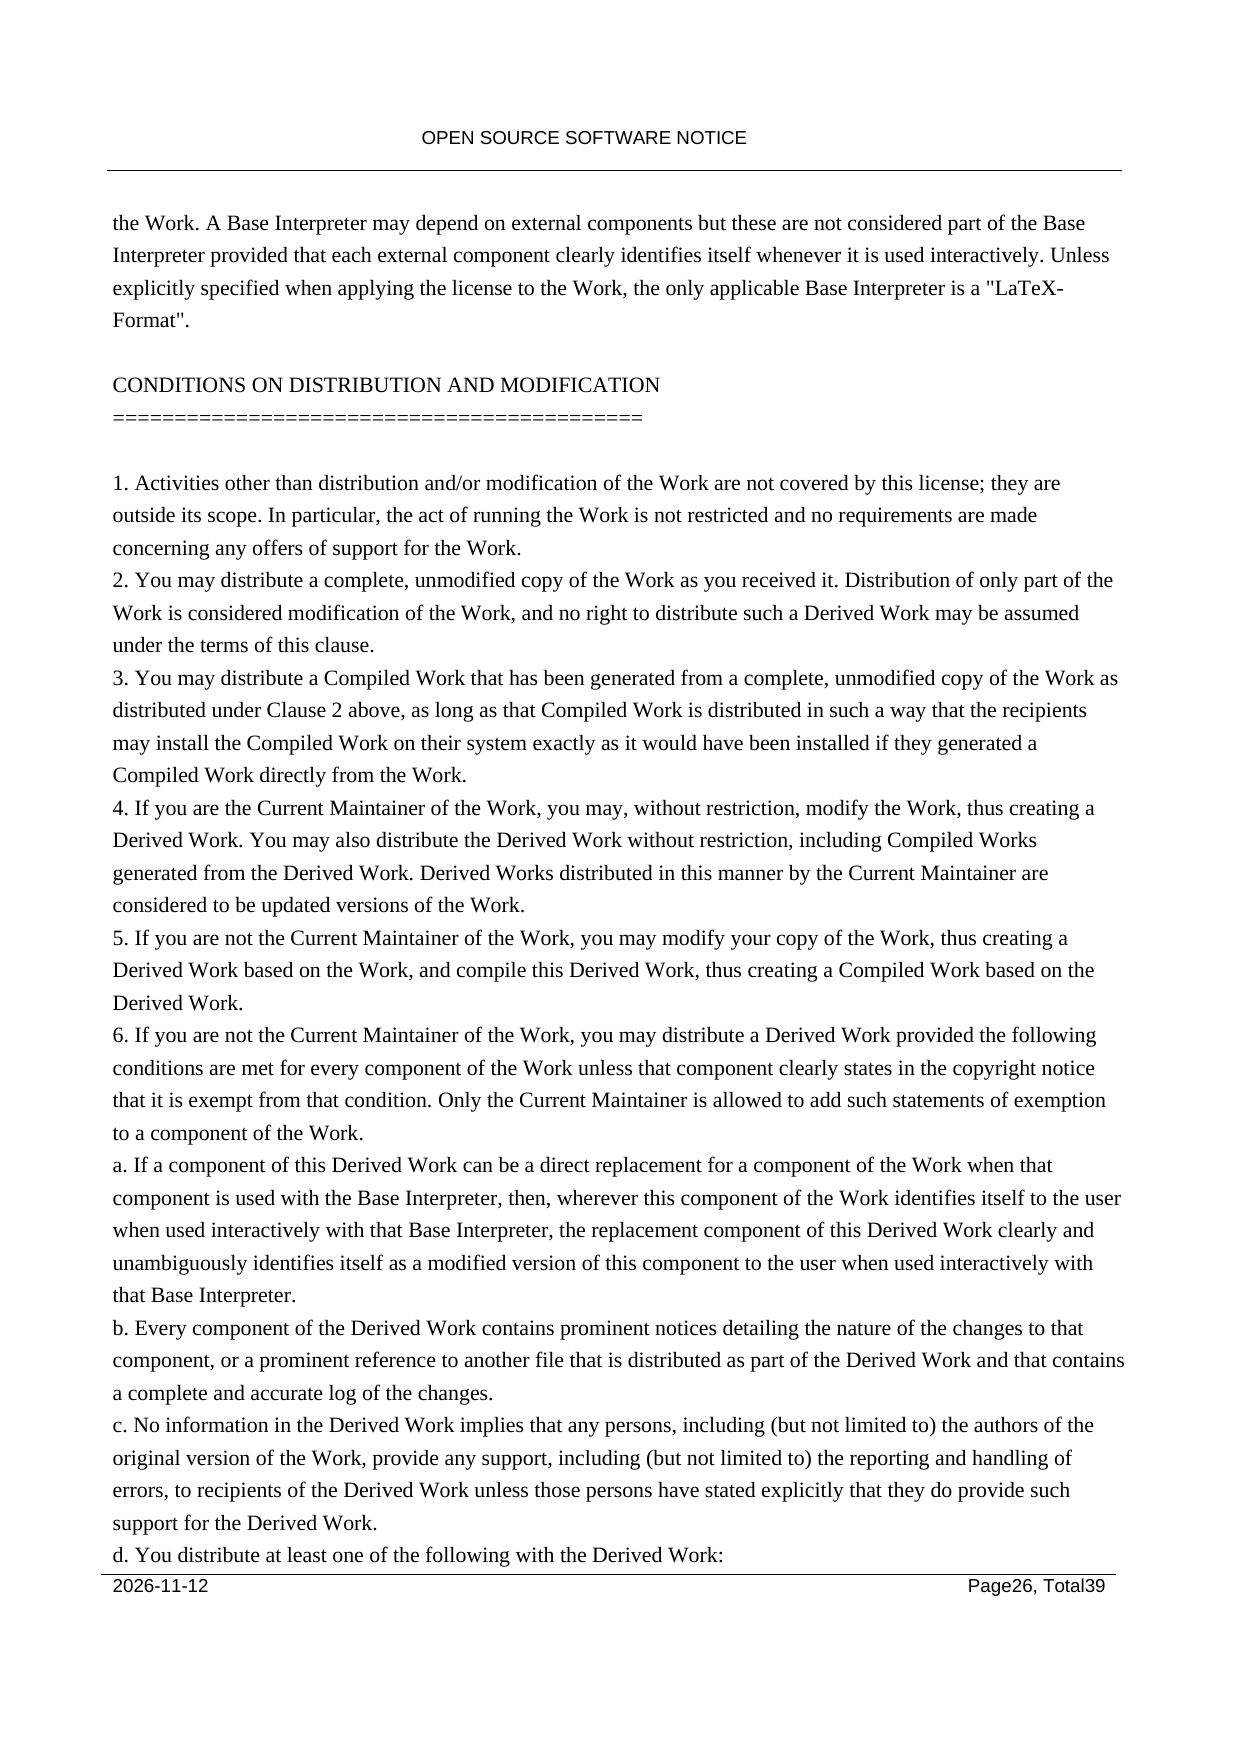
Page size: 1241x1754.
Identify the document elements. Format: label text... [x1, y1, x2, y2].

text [112, 206, 1128, 336]
text 6. If you are not the Current Maintainer of the Work, you may distribute a Derived Work provided the following conditions are met for every component of the Work unless that component clearly states in the copyright notice that it is exempt from that condition. Only the Current Maintainer is allowed to add such statements of exemption to a component of the Work. [112, 1019, 1128, 1149]
text d. You distribute at least one of the following with the Derived Work: [112, 1539, 1128, 1571]
text a. If a component of this Derived Work can be a direct replacement for a component of the Work when that component is used with the Base Interpreter, then, wherever this component of the Work identifies itself to the user when used interactively with that Base Interpreter, the replacement component of this Derived Work clearly and unambiguously identifies itself as a modified version of this component to the user when used interactively with that Base Interpreter. [112, 1149, 1128, 1311]
text =========================================== [112, 401, 1128, 434]
text c. No information in the Derived Work implies that any persons, including (but not limited to) the authors of the original version of the Work, provide any support, including (but not limited to) the reporting and handling of errors, to recipients of the Derived Work unless those persons have stated explicitly that they do provide such support for the Derived Work. [112, 1409, 1128, 1539]
text 1. Activities other than distribution and/or modification of the Work are not covered by this license; they are outside its scope. In particular, the act of running the Work is not restricted and no requirements are made concerning any offers of support for the Work. [112, 466, 1128, 564]
text 2. You may distribute a complete, unmodified copy of the Work as you received it. Distribution of only part of the Work is considered modification of the Work, and no right to distribute such a Derived Work may be assumed under the terms of this clause. [112, 564, 1128, 661]
text 4. If you are the Current Maintainer of the Work, you may, without restriction, modify the Work, thus creating a Derived Work. You may also distribute the Derived Work without restriction, including Compiled Works generated from the Derived Work. Derived Works distributed in this manner by the Current Maintainer are considered to be updated versions of the Work. [112, 791, 1128, 921]
text CONDITIONS ON DISTRIBUTION AND MODIFICATION [112, 369, 1128, 401]
text 5. If you are not the Current Maintainer of the Work, you may modify your copy of the Work, thus creating a Derived Work based on the Work, and compile this Derived Work, thus creating a Compiled Work based on the Derived Work. [112, 921, 1128, 1019]
text b. Every component of the Derived Work contains prominent notices detailing the nature of the changes to that component, or a prominent reference to another file that is distributed as part of the Derived Work and that contains a complete and accurate log of the changes. [112, 1311, 1128, 1409]
text 3. You may distribute a Compiled Work that has been generated from a complete, unmodified copy of the Work as distributed under Clause 2 above, as long as that Compiled Work is distributed in such a way that the recipients may install the Compiled Work on their system exactly as it would have been installed if they generated a Compiled Work directly from the Work. [112, 661, 1128, 791]
